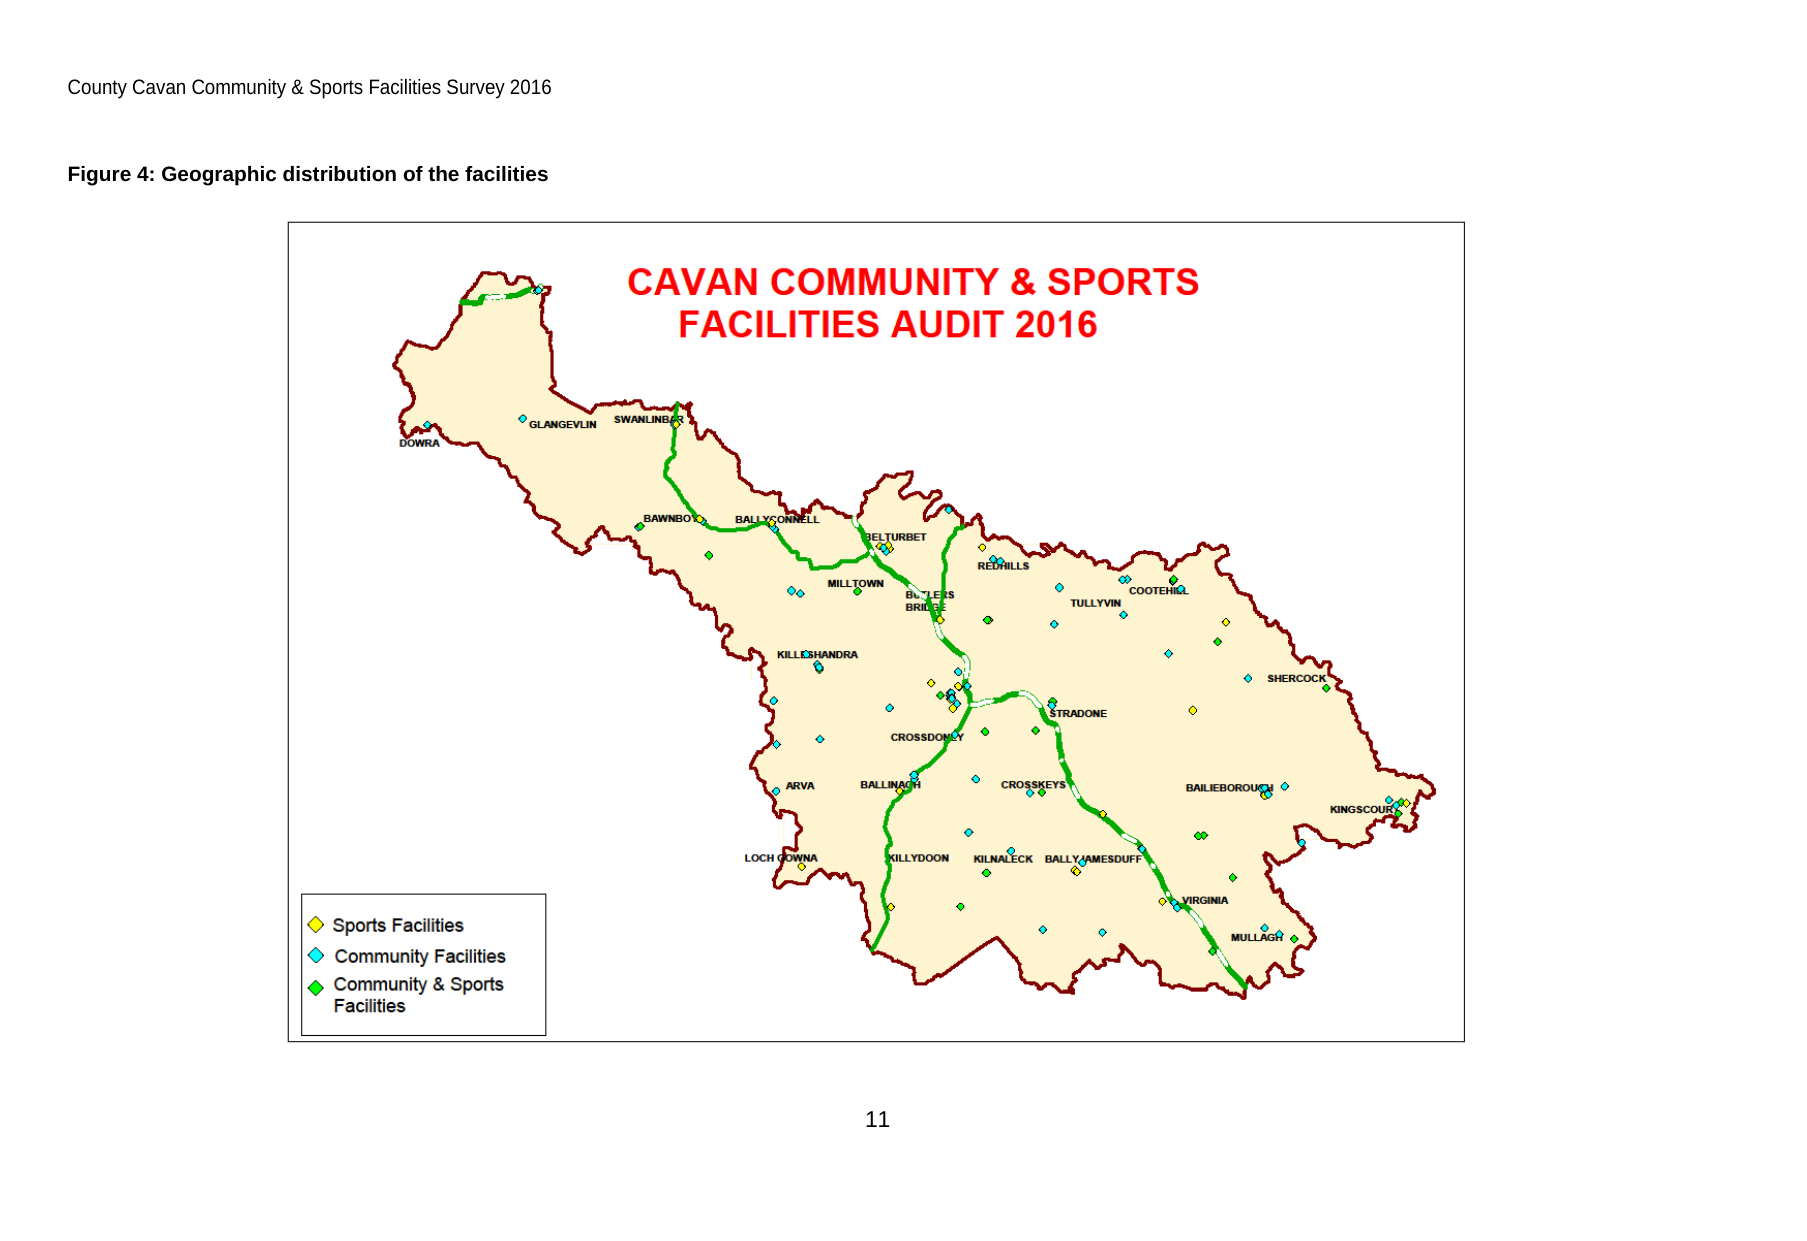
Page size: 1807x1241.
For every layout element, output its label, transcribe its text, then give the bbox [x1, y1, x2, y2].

picture [265, 198, 1497, 1067]
text Figure 4: Geographic distribution of the facilities [67, 162, 1546, 186]
text 11 [863, 1106, 892, 1132]
text County Cavan Community & Sports Facilities Survey 2016 [67, 74, 1546, 98]
